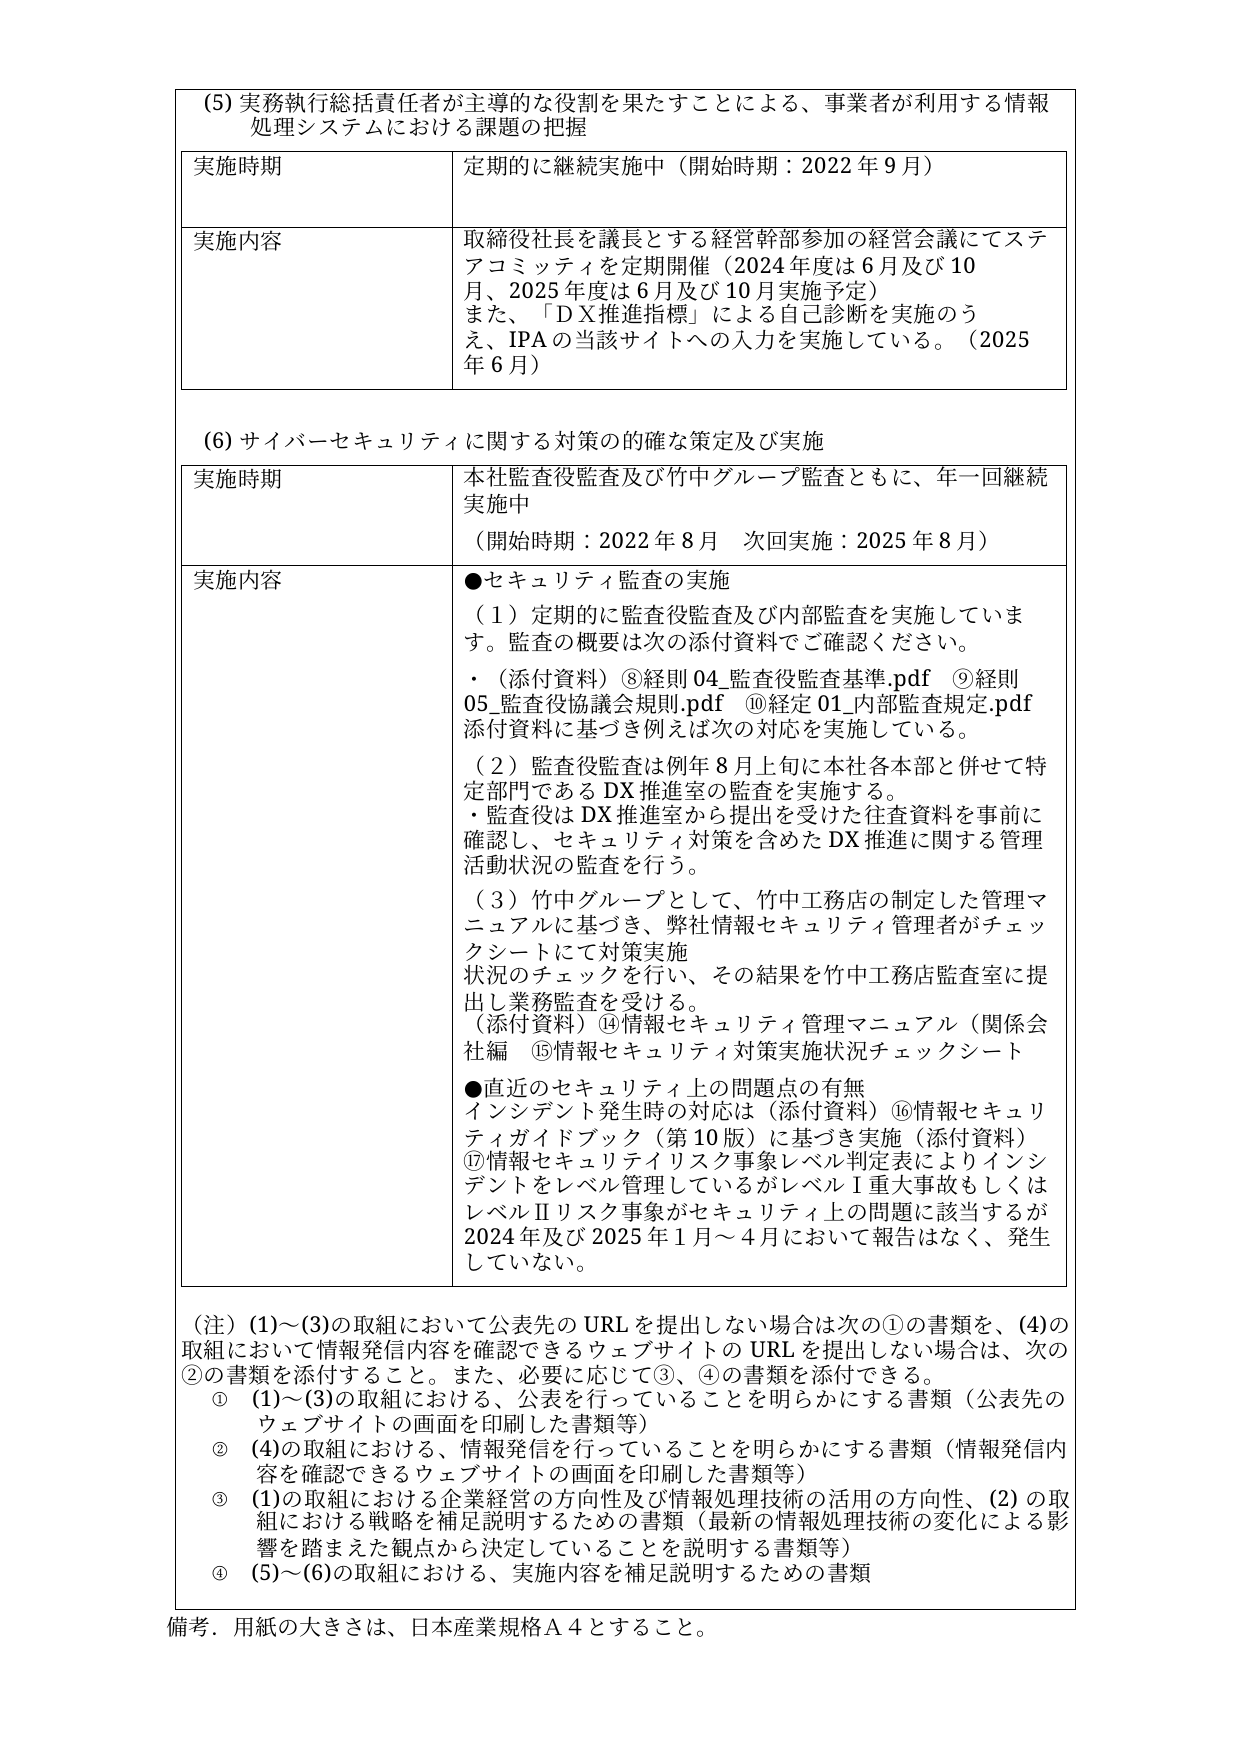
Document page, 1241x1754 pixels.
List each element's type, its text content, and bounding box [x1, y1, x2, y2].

text 備考．用紙の大きさは、日本産業規格Ａ４とすること。 [167, 1610, 1070, 1642]
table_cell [176, 90, 1075, 1609]
